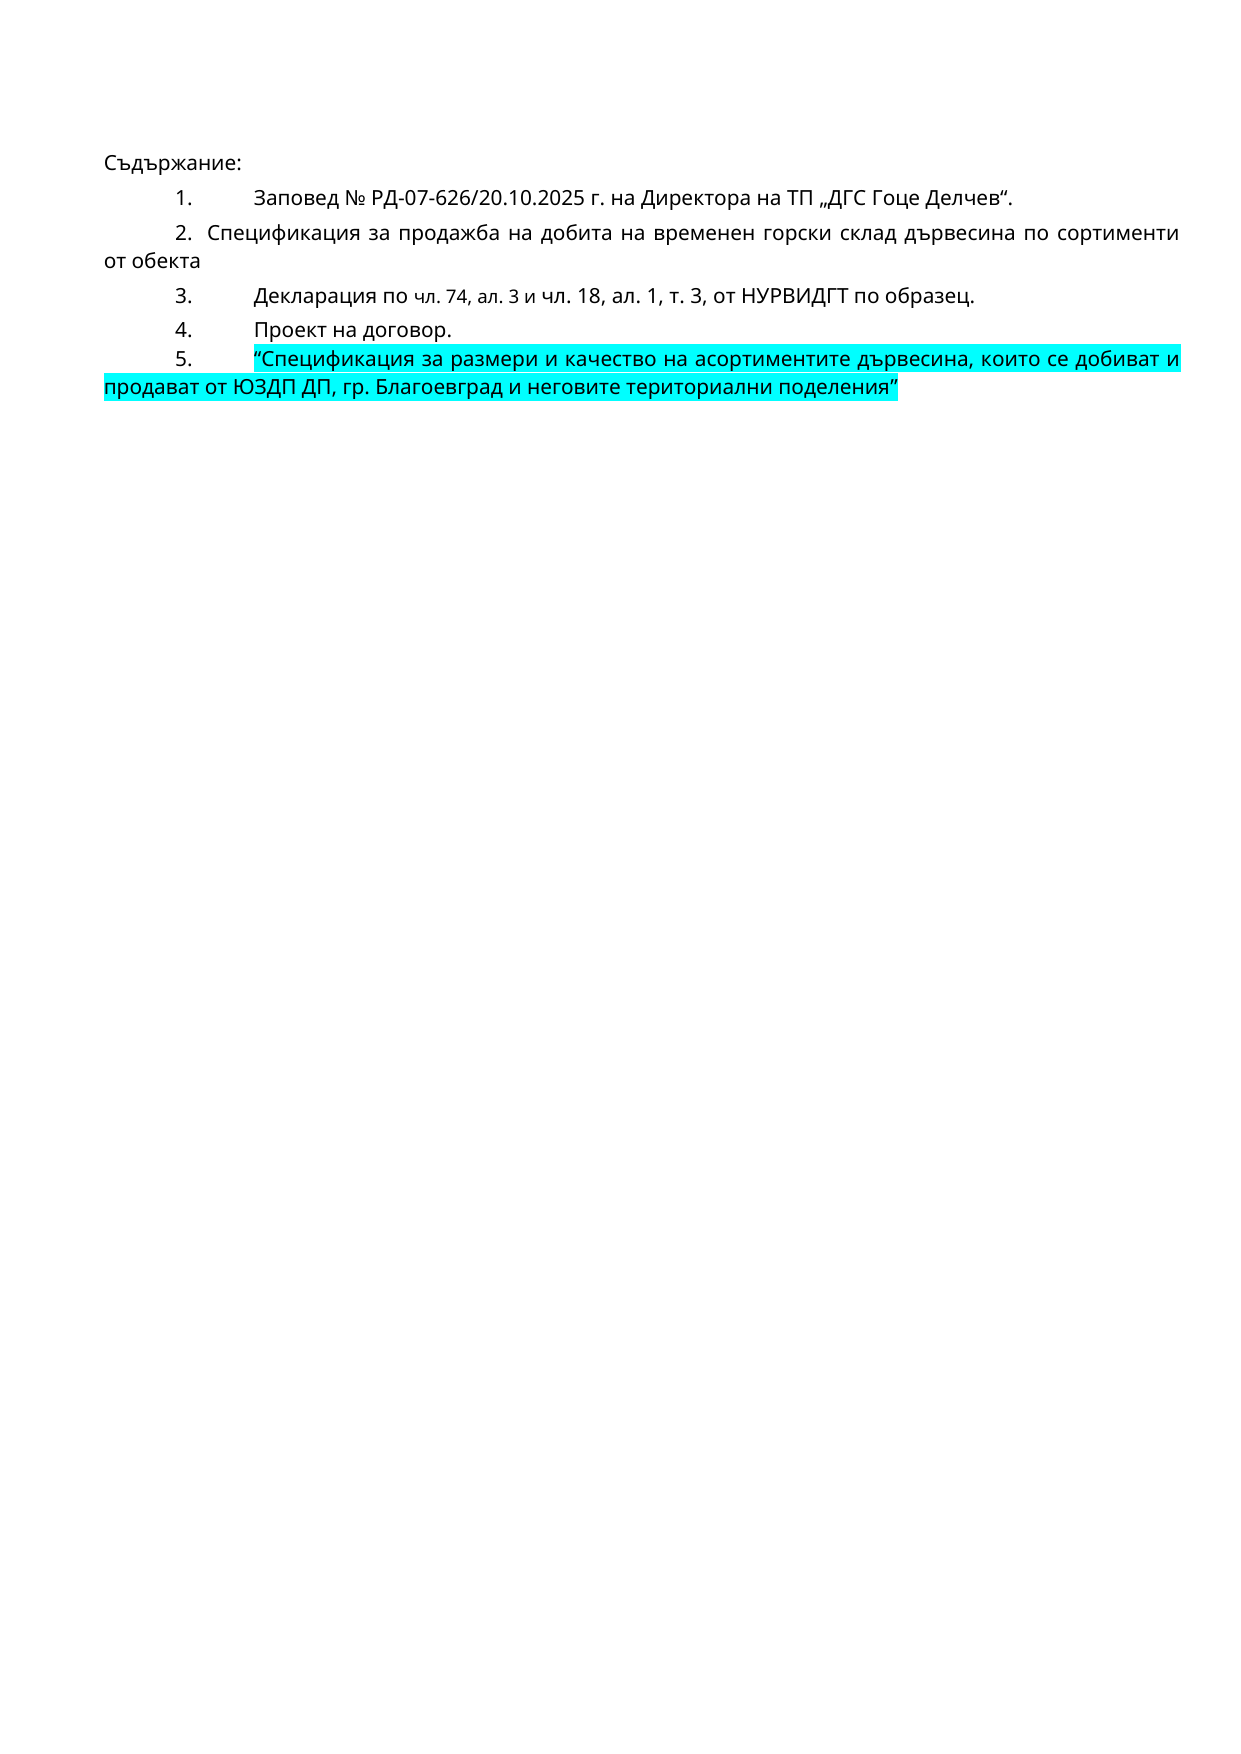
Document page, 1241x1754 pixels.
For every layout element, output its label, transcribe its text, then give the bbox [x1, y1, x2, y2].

list Заповед № РД-07-626/20.10.2025 г. на Директора на ТП „ДГС Гоце Делчев“. [103, 183, 1181, 212]
list Декларация по чл. 74, ал. 3 и чл. 18, ал. 1, т. 3, от НУРВИДГТ по образец. [103, 281, 1181, 309]
list Спецификация за продажба на добита на временен горски склад дървесина по сортименти от обекта [103, 218, 1181, 275]
list Проект на договор. [103, 316, 1181, 344]
list “Спецификация за размери и качество на асортиментите дървесина, които се добиват и продават от ЮЗДП ДП, гр. Благоевград и неговите териториални поделения” [103, 344, 1181, 401]
text Съдържание: [103, 148, 1181, 177]
